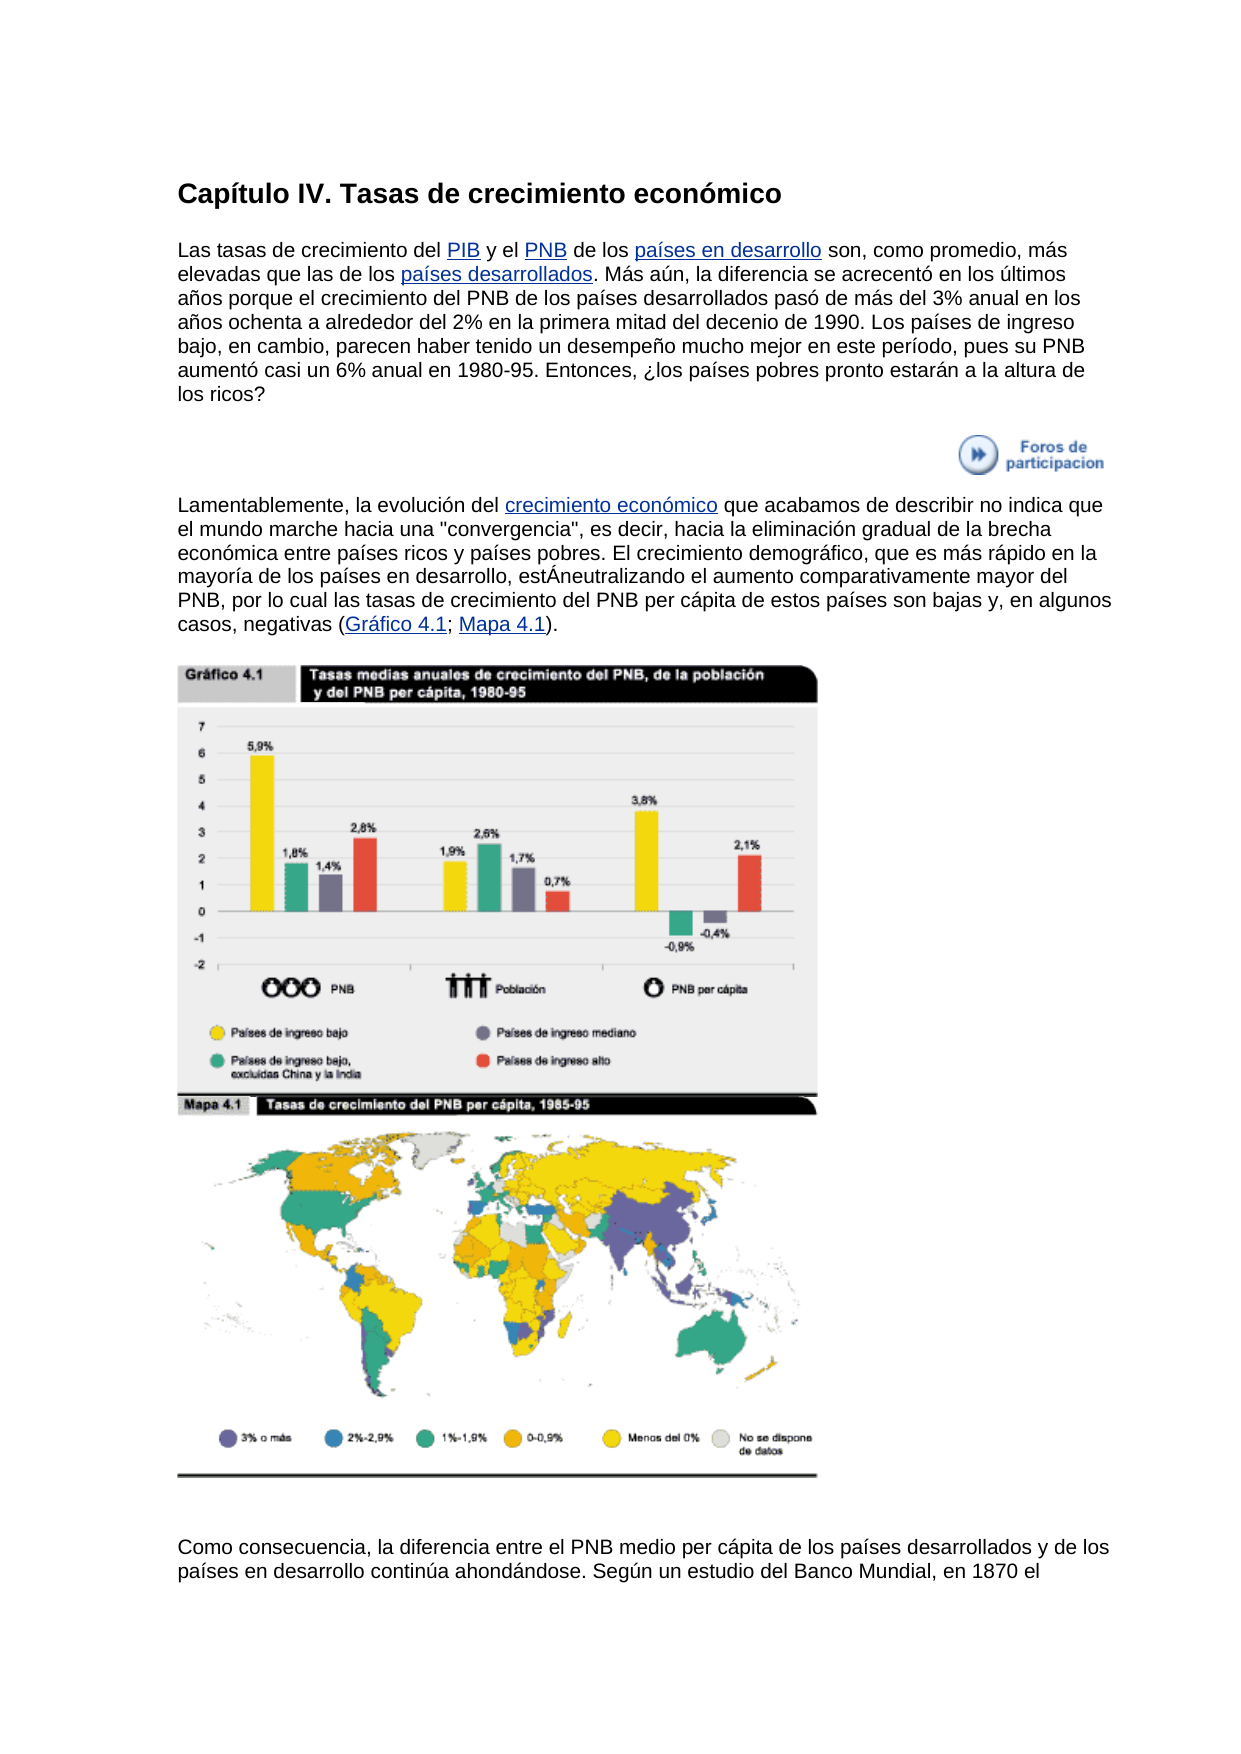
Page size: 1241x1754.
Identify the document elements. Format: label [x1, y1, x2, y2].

picture [945, 435, 1115, 475]
table_header [177, 148, 1115, 1583]
picture [177, 665, 818, 1478]
